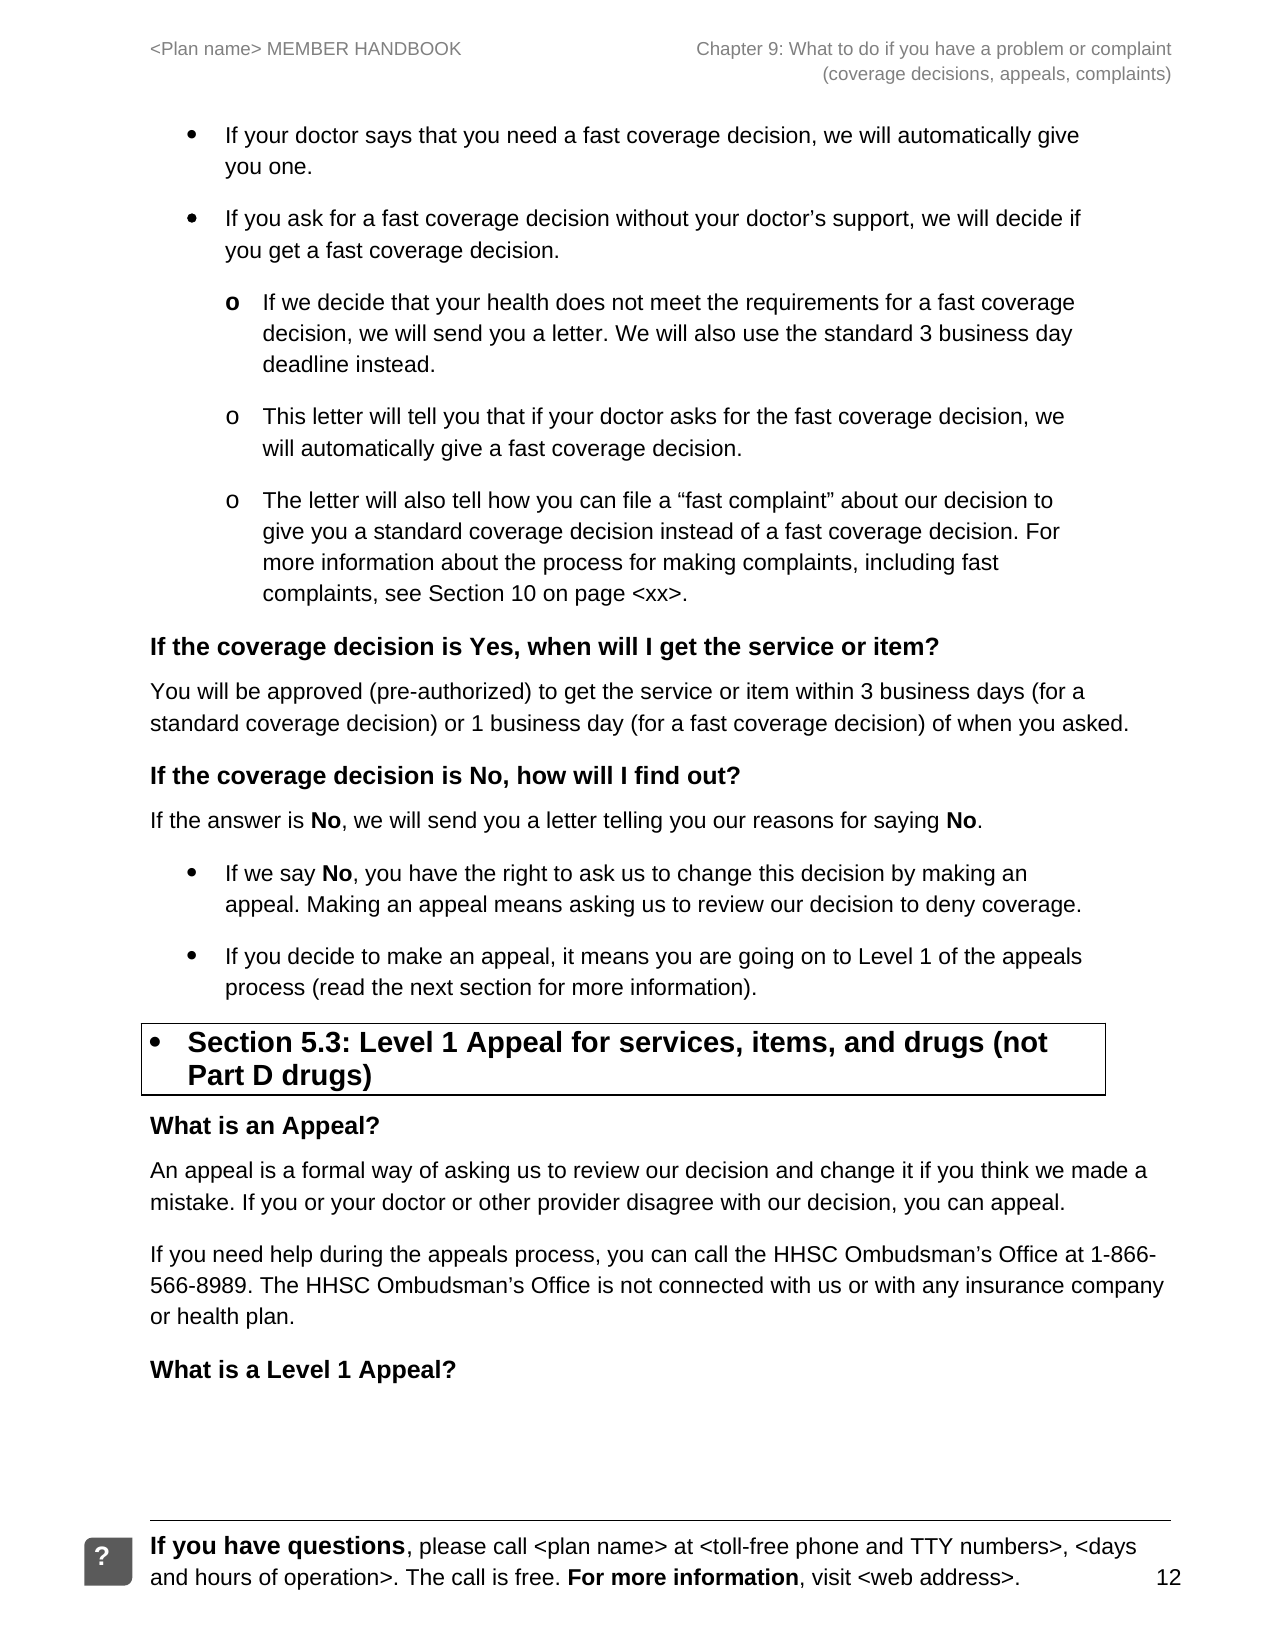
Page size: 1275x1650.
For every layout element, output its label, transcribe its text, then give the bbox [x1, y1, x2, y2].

subtitle What is a Level 1 Appeal? [150, 1352, 1096, 1385]
list This letter will tell you that if your doctor asks for the fast coverage decision, we will automatically give a fast coverage decision. [225, 400, 1096, 462]
list If your doctor says that you need a fast coverage decision, we will automatically give you one. [187, 118, 1096, 181]
list If you ask for a fast coverage decision without your doctor’s support, we will decide if you get a fast coverage decision. [187, 202, 1096, 264]
list If you decide to make an appeal, it means you are going on to Level 1 of the appeals process (read the next section for more information). [187, 939, 1096, 1002]
text An appeal is a formal way of asking us to review our decision and change it if you think we made a mistake. If you or your doctor or other provider disagree with our decision, you can appeal. [150, 1154, 1171, 1216]
list If we say No, you have the right to ask us to change this decision by making an appeal. Making an appeal means asking us to review our decision to deny coverage. [187, 856, 1096, 918]
subtitle If the coverage decision is No, how will I find out? [150, 758, 1096, 791]
subtitle If the coverage decision is Yes, when will I get the service or item? [150, 629, 1096, 662]
list The letter will also tell how you can file a “fast complaint” about our decision to give you a standard coverage decision instead of a fast coverage decision. For more information about the process for making complaints, including fast complaints, see Section 10 on page <xx>. [225, 483, 1096, 608]
text You will be approved (pre-authorized) to get the service or item within 3 business days (for a standard coverage decision) or 1 business day (for a fast coverage decision) of when you asked. [150, 675, 1171, 737]
list If we decide that your health does not meet the requirements for a fast coverage decision, we will send you a letter. We will also use the standard 3 business day deadline instead. [225, 285, 1096, 379]
text If you need help during the appeals process, you can call the HHSC Ombudsman’s Office at 1-866-566-8989. The HHSC Ombudsman’s Office is not connected with us or with any insurance company or health plan. [150, 1237, 1171, 1331]
text If the answer is No, we will send you a letter telling you our reasons for saying No. [150, 804, 1171, 835]
subtitle What is an Appeal? [150, 1108, 1096, 1141]
subtitle Section 5.3: Level 1 Appeal for services, items, and drugs (not Part D drugs) [142, 1024, 1105, 1094]
